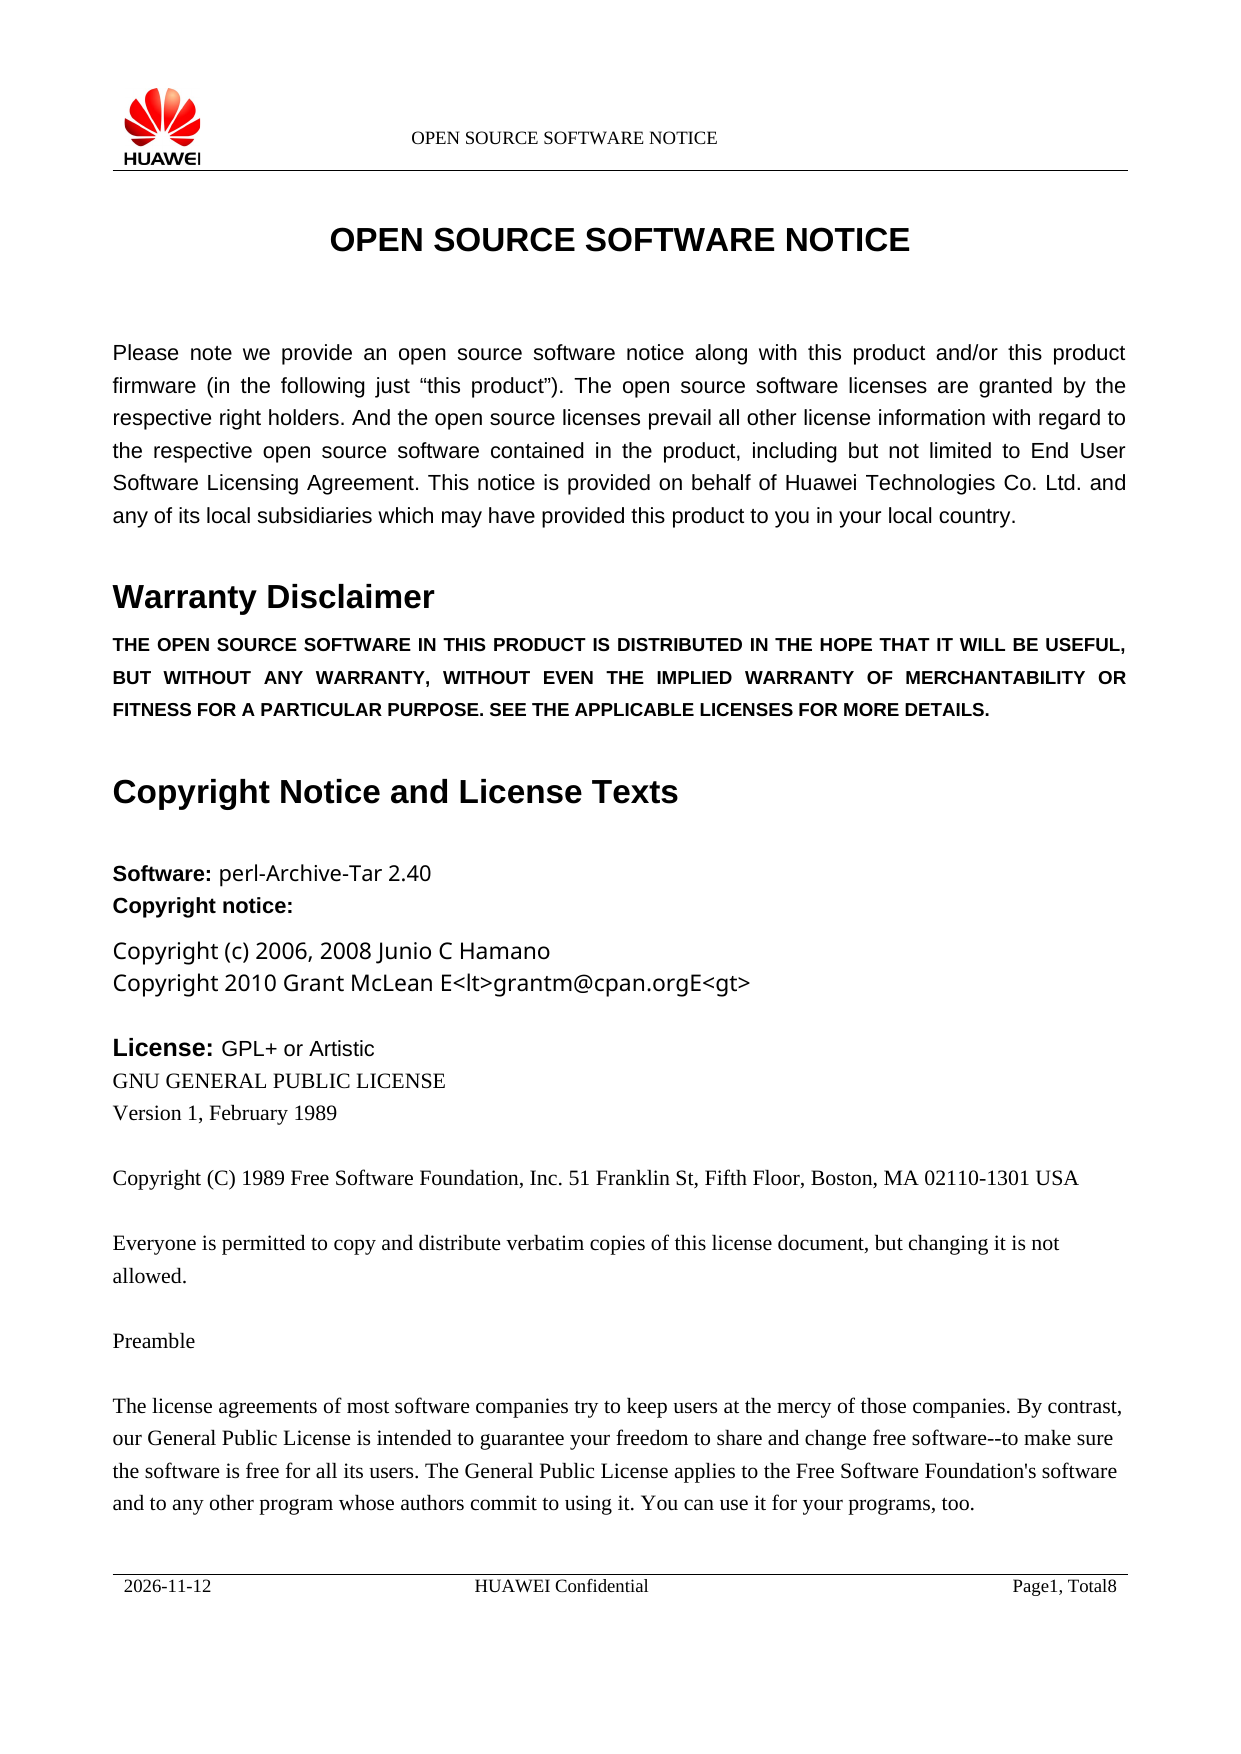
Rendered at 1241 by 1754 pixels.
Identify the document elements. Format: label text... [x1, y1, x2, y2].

title Software: perl-Archive-Tar 2.40 [112, 856, 1128, 889]
text Copyright Notice and License Texts [112, 759, 1128, 824]
text License: GPL+ or Artistic [112, 1031, 1128, 1064]
text Warranty Disclaimer [112, 564, 1128, 629]
text OPEN SOURCE SOFTWARE NOTICE [112, 206, 1128, 271]
text Copyright (c) 2006, 2008 Junio C Hamano Copyright 2010 Grant McLean E<lt>grantm@cpan.orgE<gt> [112, 934, 1128, 1031]
picture [124, 88, 201, 165]
text Copyright notice: [112, 889, 1128, 921]
text Please note we provide an open source software notice along with this product and/or this product firmware (in the following just “this product”). The open source software licenses are granted by the respective right holders. And the open source licenses prevail all other license information with regard to the respective open source software contained in the product, including but not limited to End User Software Licensing Agreement. This notice is provided on behalf of Huawei Technologies Co. Ltd. and any of its local subsidiaries which may have provided this product to you in your local country. [112, 336, 1128, 531]
text The open source software in this product is distributed in the hope that it will be useful, but WITHOUT ANY WARRANTY, without even the implied warranty of MERCHANTABILITY or FITNESS FOR A PARTICULAR PURPOSE. See the applicable licenses for more details. [112, 629, 1128, 726]
